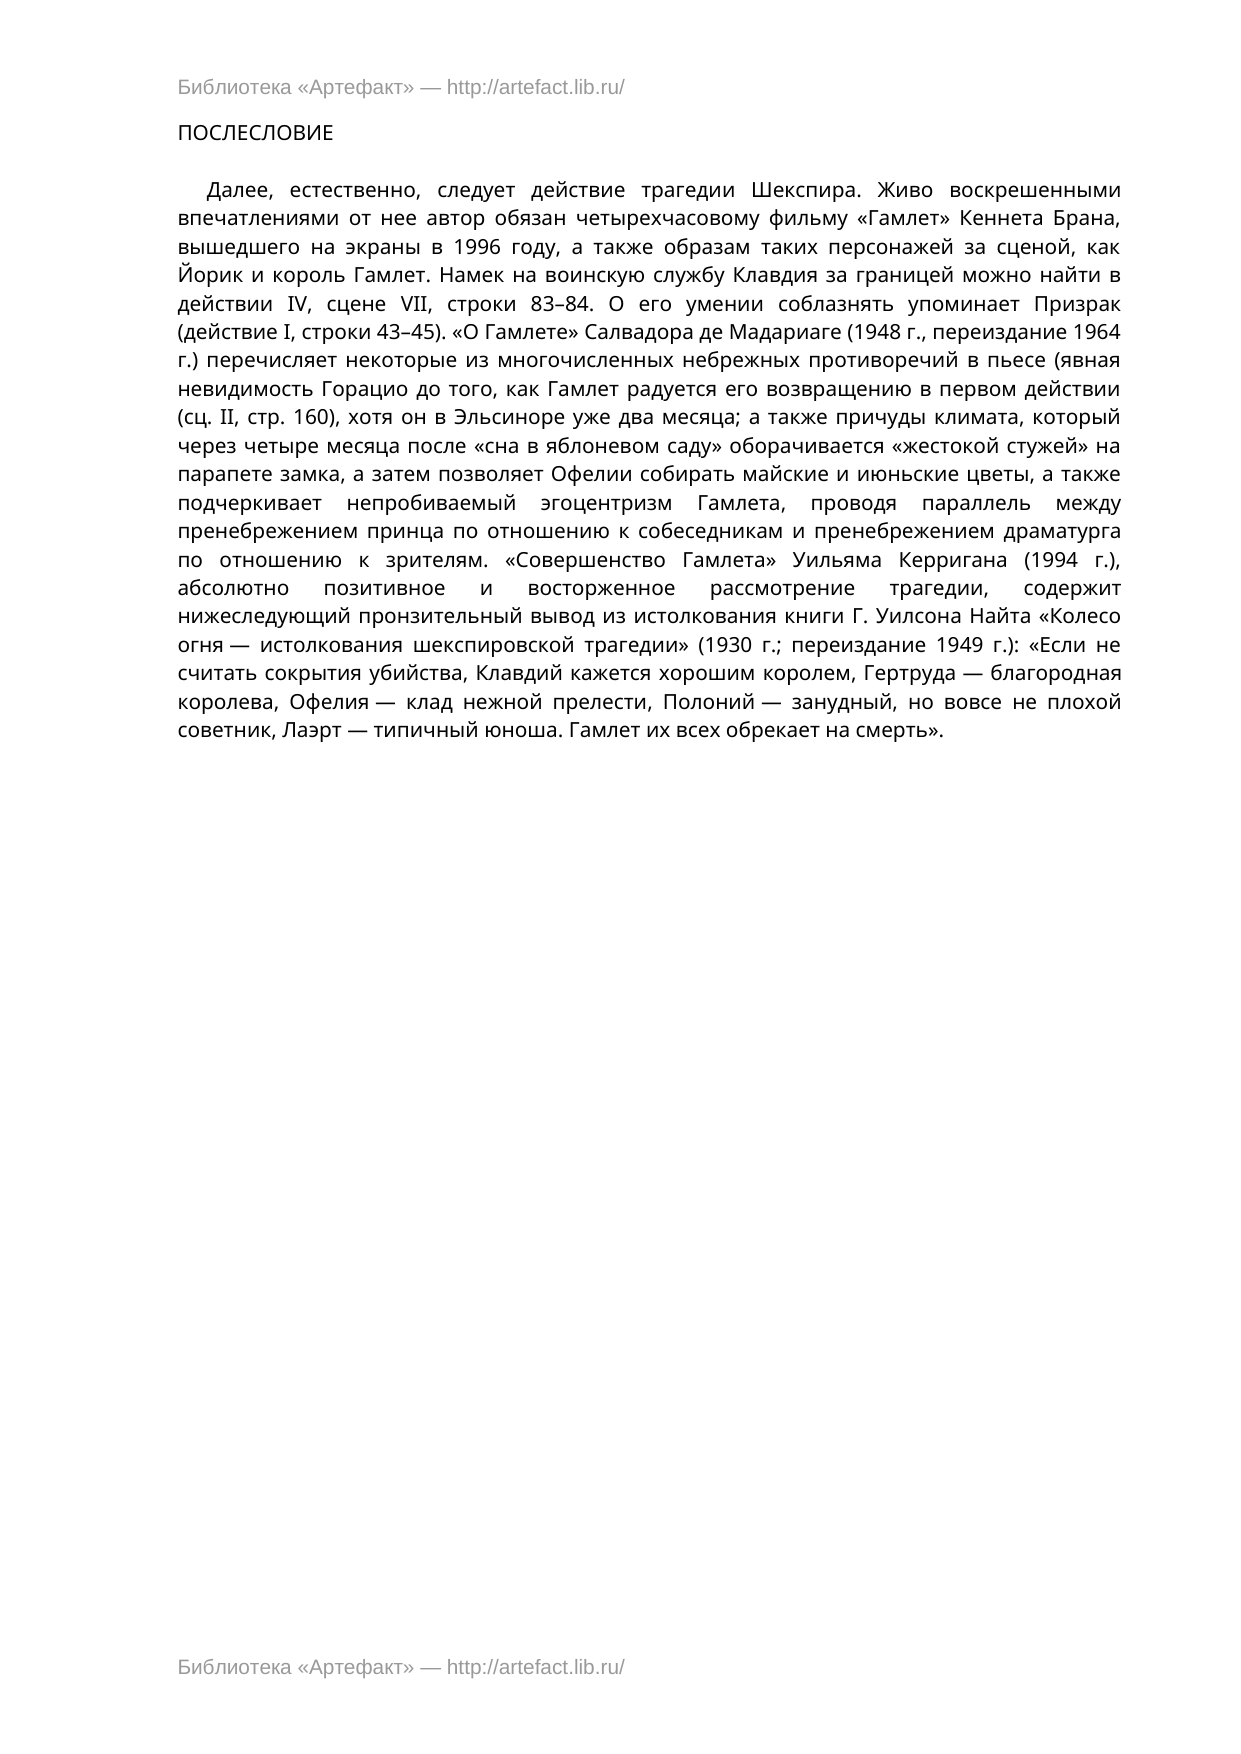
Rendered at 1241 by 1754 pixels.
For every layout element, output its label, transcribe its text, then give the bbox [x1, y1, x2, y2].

text Далее, естественно, следует действие трагедии Шекспира. Живо воскрешенными впечатлениями от нее автор обязан четырехчасовому фильму «Гамлет» Кеннета Брана, вышедшего на экраны в 1996 году, а также образам таких персонажей за сценой, как Йорик и король Гамлет. Намек на воинскую службу Клавдия за границей можно найти в действии IV, сцене VII, строки 83–84. О его умении соблазнять упоминает Призрак (действие I, строки 43–45). «О Гамлете» Салвадора де Мадариаге (1948 г., переиздание 1964 г.) перечисляет некоторые из многочисленных небрежных противоречий в пьесе (явная невидимость Горацио до того, как Гамлет радуется его возвращению в первом действии (сц. II, стр. 160), хотя он в Эльсиноре уже два месяца; а также причуды климата, который через четыре месяца после «сна в яблоневом саду» оборачивается «жестокой стужей» на парапете замка, а затем позволяет Офелии собирать майские и июньские цветы, а также подчеркивает непробиваемый эгоцентризм Гамлета, проводя параллель между пренебрежением принца по отношению к собеседникам и пренебрежением драматурга по отношению к зрителям. «Совершенство Гамлета» Уильяма Керригана (1994 г.), абсолютно позитивное и восторженное рассмотрение трагедии, содержит нижеследующий пронзительный вывод из истолкования книги Г. Уилсона Найта «Колесо огня — истолкования шекспировской трагедии» (1930 г.; переиздание 1949 г.): «Если не считать сокрытия убийства, Клавдий кажется хорошим королем, Гертруда — благородная королева, Офелия — клад нежной прелести, Полоний — занудный, но вовсе не плохой советник, Лаэрт — типичный юноша. Гамлет их всех обрекает на смерть». [177, 175, 1122, 744]
text ПОСЛЕСЛОВИЕ [177, 118, 1122, 147]
